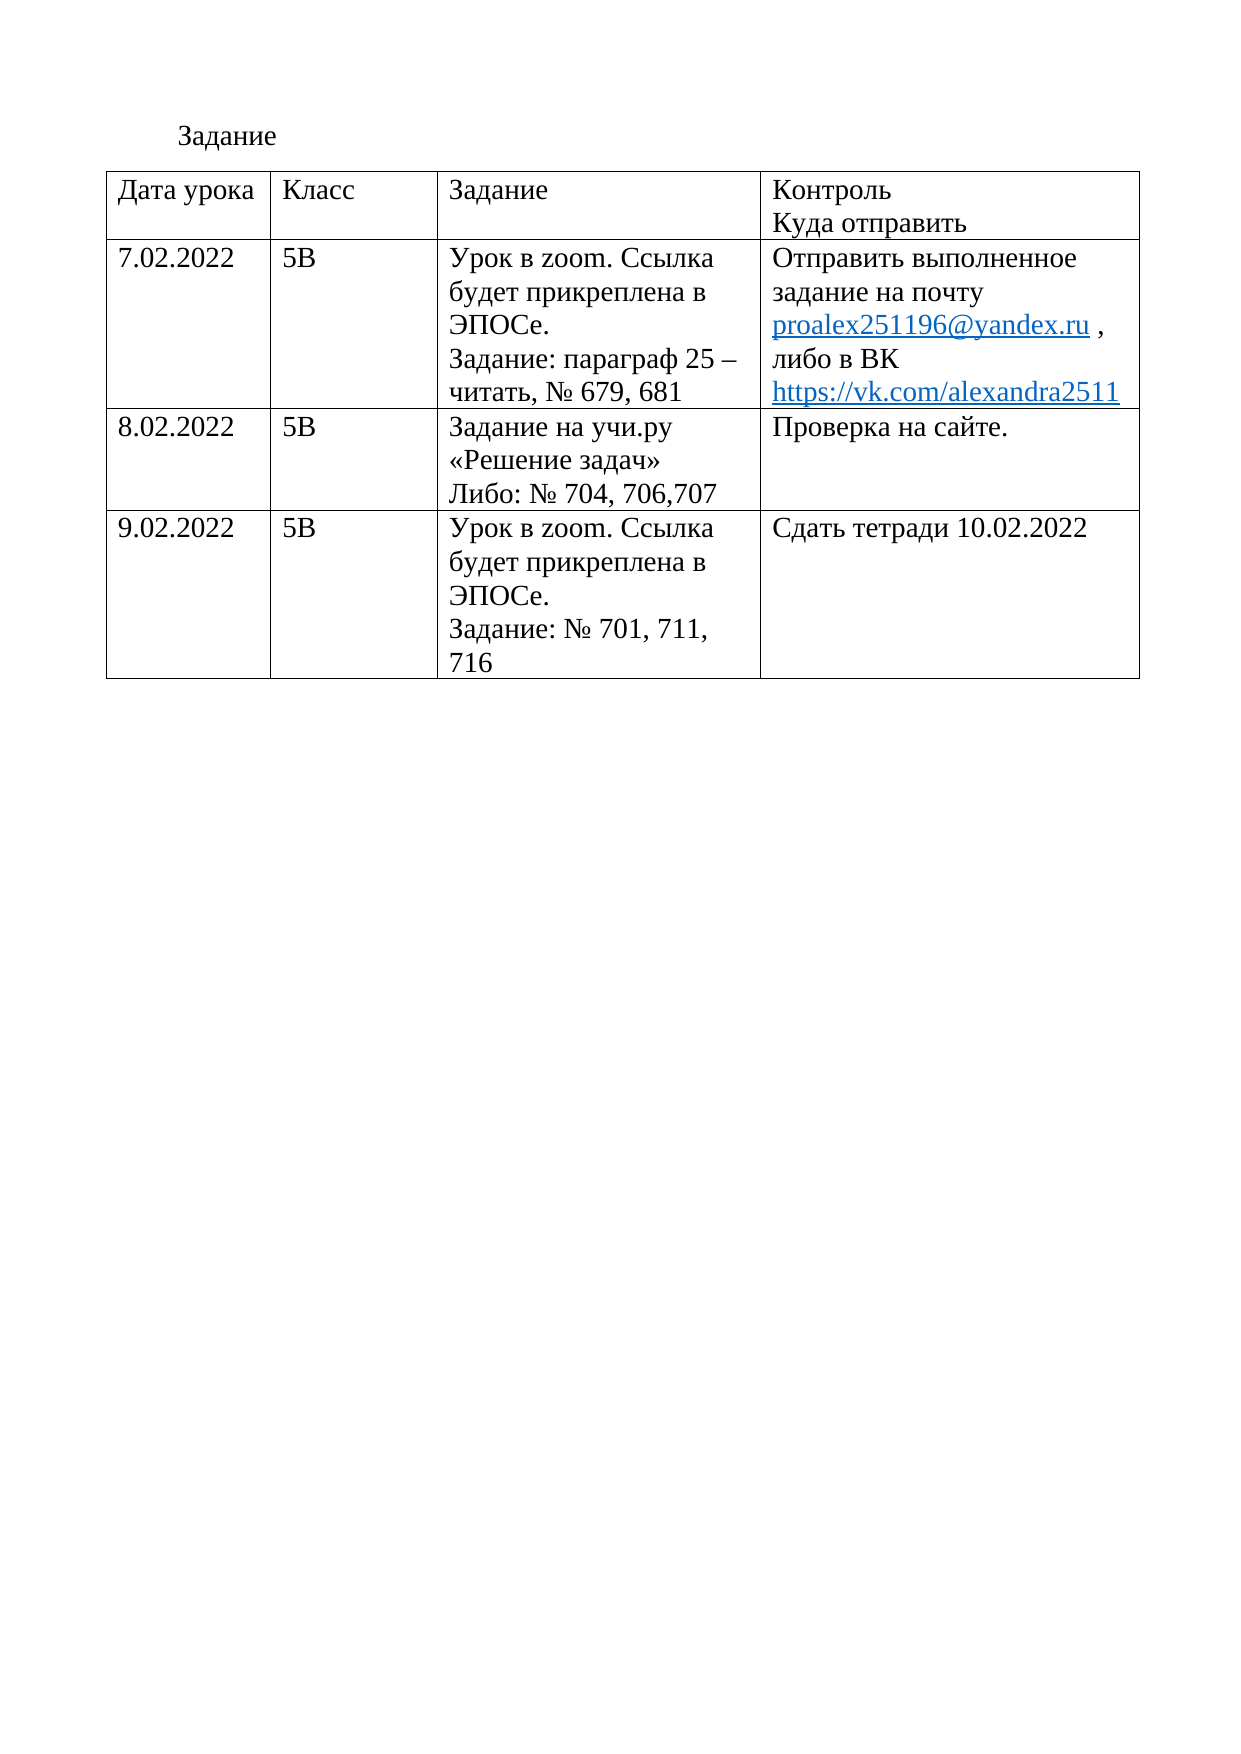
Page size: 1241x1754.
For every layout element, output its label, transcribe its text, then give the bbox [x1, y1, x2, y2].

table_cell 8.02.2022 [107, 409, 270, 509]
table_header Дата урока [107, 172, 270, 239]
table_cell Сдать тетради 10.02.2022 [761, 511, 1139, 678]
table_cell 5В [271, 240, 437, 408]
table_header Задание [438, 172, 760, 239]
table_cell Отправить выполненное задание на почту proalex251196@yandex.ru , либо в ВК https://vk.com/alexandra2511 [761, 240, 1139, 408]
table_cell Задание на учи.ру «Решение задач» Либо: № 704, 706,707 [438, 409, 760, 509]
table_header Класс [271, 172, 437, 239]
table_cell Проверка на сайте. [761, 409, 1139, 509]
table_cell 7.02.2022 [107, 240, 270, 408]
table_cell Урок в zoom. Ссылка будет прикреплена в ЭПОСе. Задание: параграф 25 – читать, № 679, 681 [438, 240, 760, 408]
table_header Контроль Куда отправить [761, 172, 1139, 239]
text Задание [177, 118, 1152, 152]
table_cell 9.02.2022 [107, 511, 270, 678]
table_cell 5В [271, 409, 437, 509]
table_cell 5В [271, 511, 437, 678]
table_cell Урок в zoom. Ссылка будет прикреплена в ЭПОСе. Задание: № 701, 711, 716 [438, 511, 760, 678]
